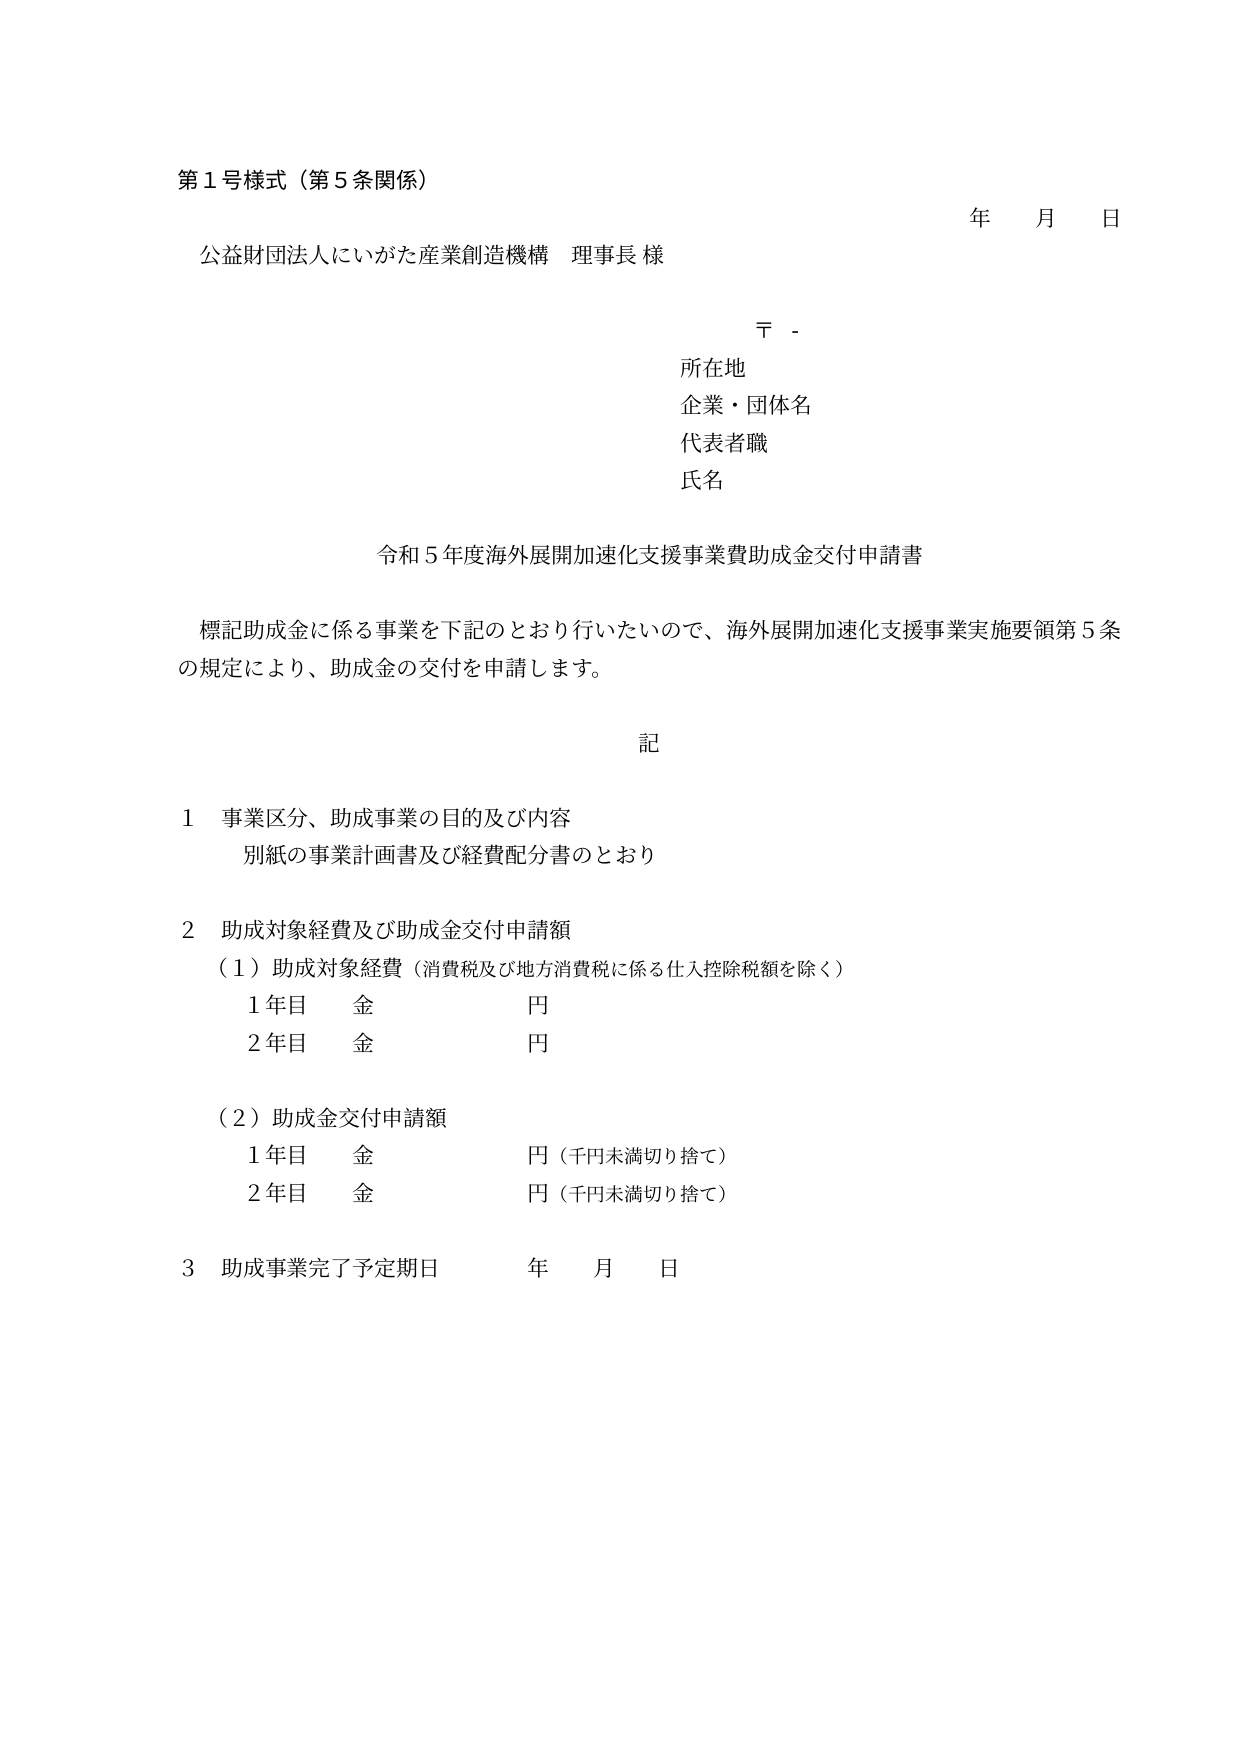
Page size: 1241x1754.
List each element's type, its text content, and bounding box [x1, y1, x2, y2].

text 氏名 [177, 461, 1122, 498]
text （１）助成対象経費（消費税及び地方消費税に係る仕入控除税額を除く） [177, 948, 1122, 986]
text ２年目 金 円（千円未満切り捨て） [177, 1173, 1122, 1211]
text 所在地 [177, 348, 1122, 386]
subtitle 記 [177, 723, 1122, 761]
text 公益財団法人にいがた産業創造機構 理事長 様 [177, 236, 1122, 273]
text 第１号様式（第５条関係） [177, 161, 1122, 198]
text １ 事業区分、助成事業の目的及び内容 [177, 798, 1122, 836]
text 令和５年度海外展開加速化支援事業費助成金交付申請書 [177, 536, 1122, 573]
text 代表者職 [177, 423, 1122, 461]
text ２年目 金 円 [177, 1023, 1122, 1061]
text ２ 助成対象経費及び助成金交付申請額 [177, 911, 1122, 948]
text 〒 - [177, 311, 1122, 348]
text （２）助成金交付申請額 [177, 1098, 1122, 1136]
text 別紙の事業計画書及び経費配分書のとおり [177, 836, 1122, 873]
text 企業・団体名 [177, 386, 1122, 423]
text １年目 金 円（千円未満切り捨て） [177, 1136, 1122, 1173]
text 標記助成金に係る事業を下記のとおり行いたいので、海外展開加速化支援事業実施要領第５条の規定により、助成金の交付を申請します。 [177, 611, 1122, 686]
text １年目 金 円 [177, 986, 1122, 1023]
text 年 月 日 [177, 198, 1122, 236]
text ３ 助成事業完了予定期日 年 月 日 [177, 1248, 1122, 1286]
